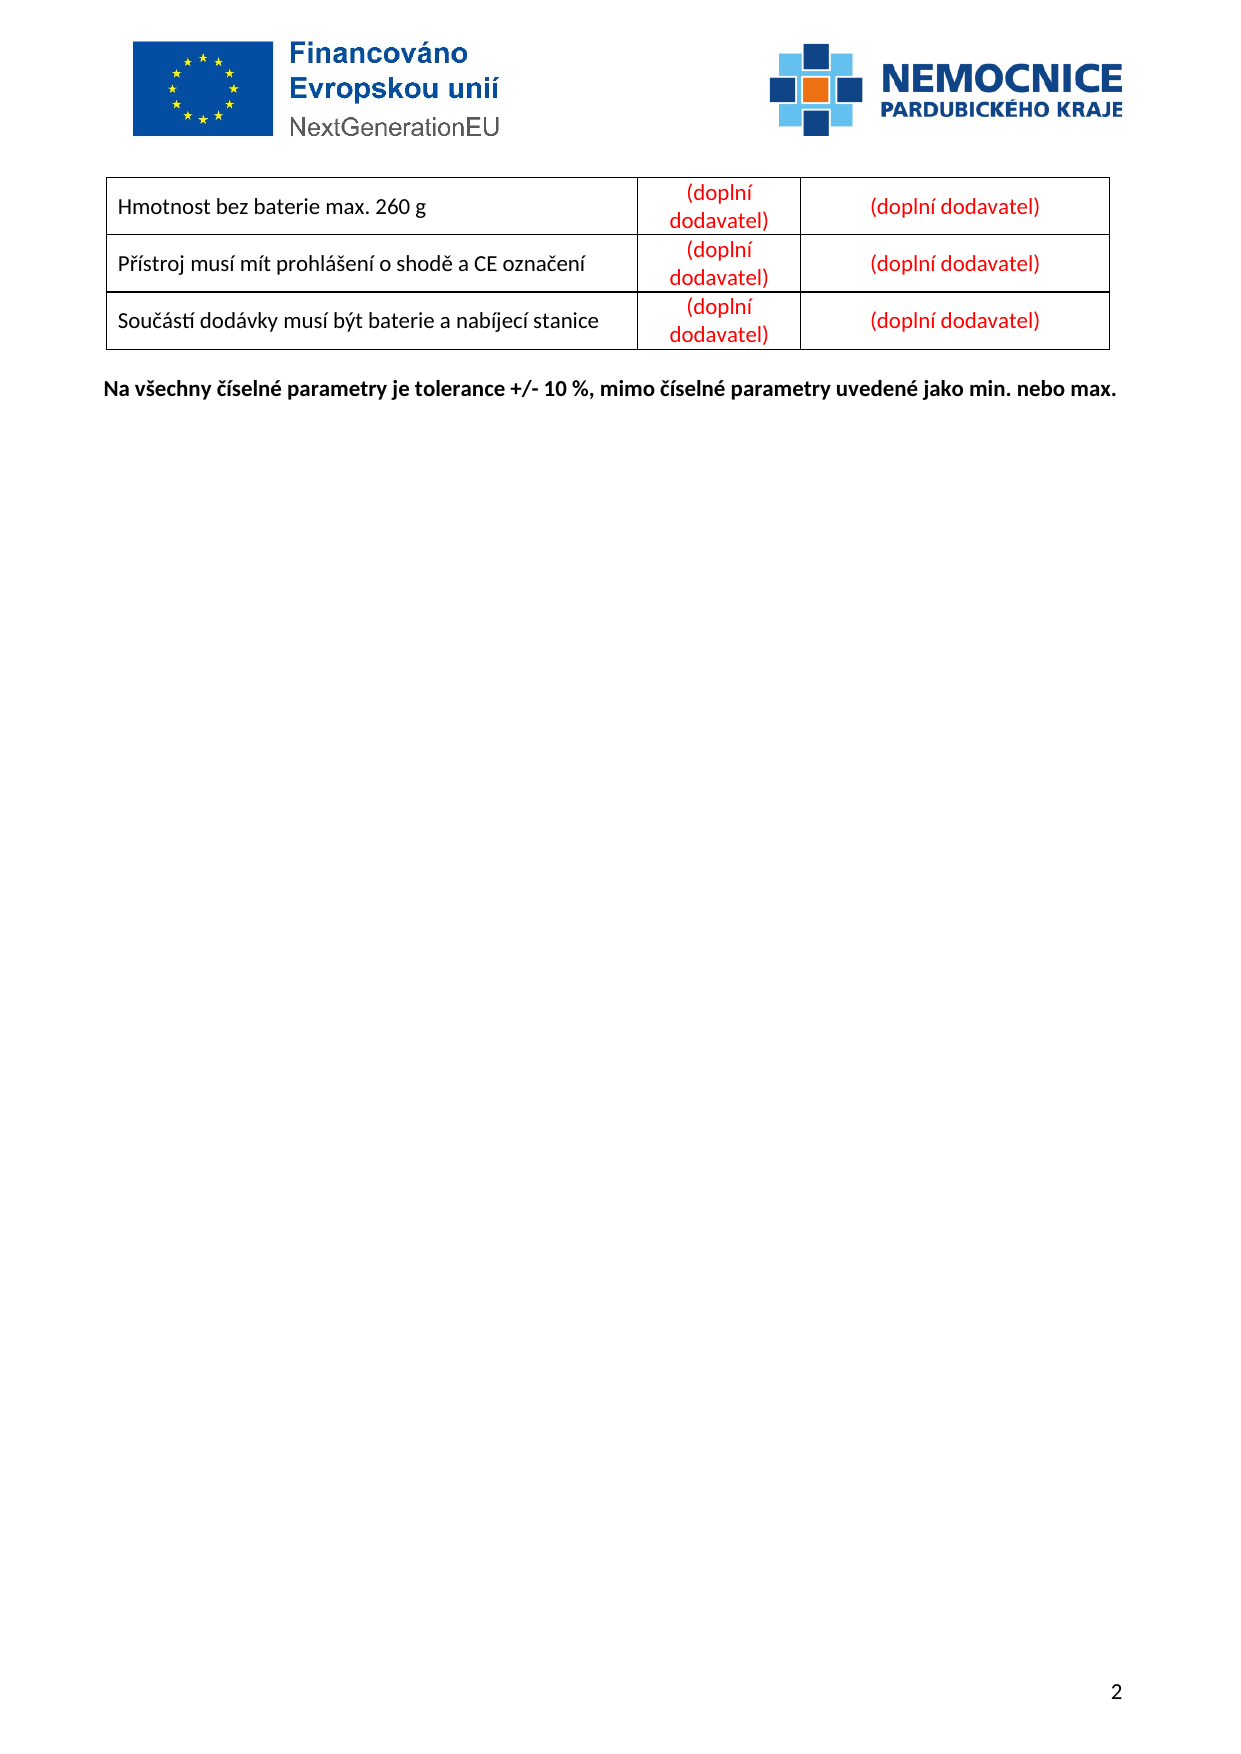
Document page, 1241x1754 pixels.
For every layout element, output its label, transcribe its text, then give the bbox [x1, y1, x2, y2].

table_cell Součástí dodávky musí být baterie a nabíjecí stanice [107, 293, 637, 348]
table_cell (doplní dodavatel) [801, 235, 1109, 291]
picture [768, 42, 1123, 137]
table_cell (doplní dodavatel) [638, 235, 800, 291]
picture [122, 26, 526, 148]
table_cell (doplní dodavatel) [638, 178, 800, 234]
table_cell (doplní dodavatel) [801, 178, 1109, 234]
table_cell Hmotnost bez baterie max. 260 g [107, 178, 637, 234]
table_cell Přístroj musí mít prohlášení o shodě a CE označení [107, 235, 637, 291]
table_cell (doplní dodavatel) [801, 293, 1109, 348]
table_cell (doplní dodavatel) [638, 293, 800, 348]
subtitle Na všechny číselné parametry je tolerance +/- 10 %, mimo číselné parametry uvedené jako min. nebo max. [103, 374, 1122, 402]
